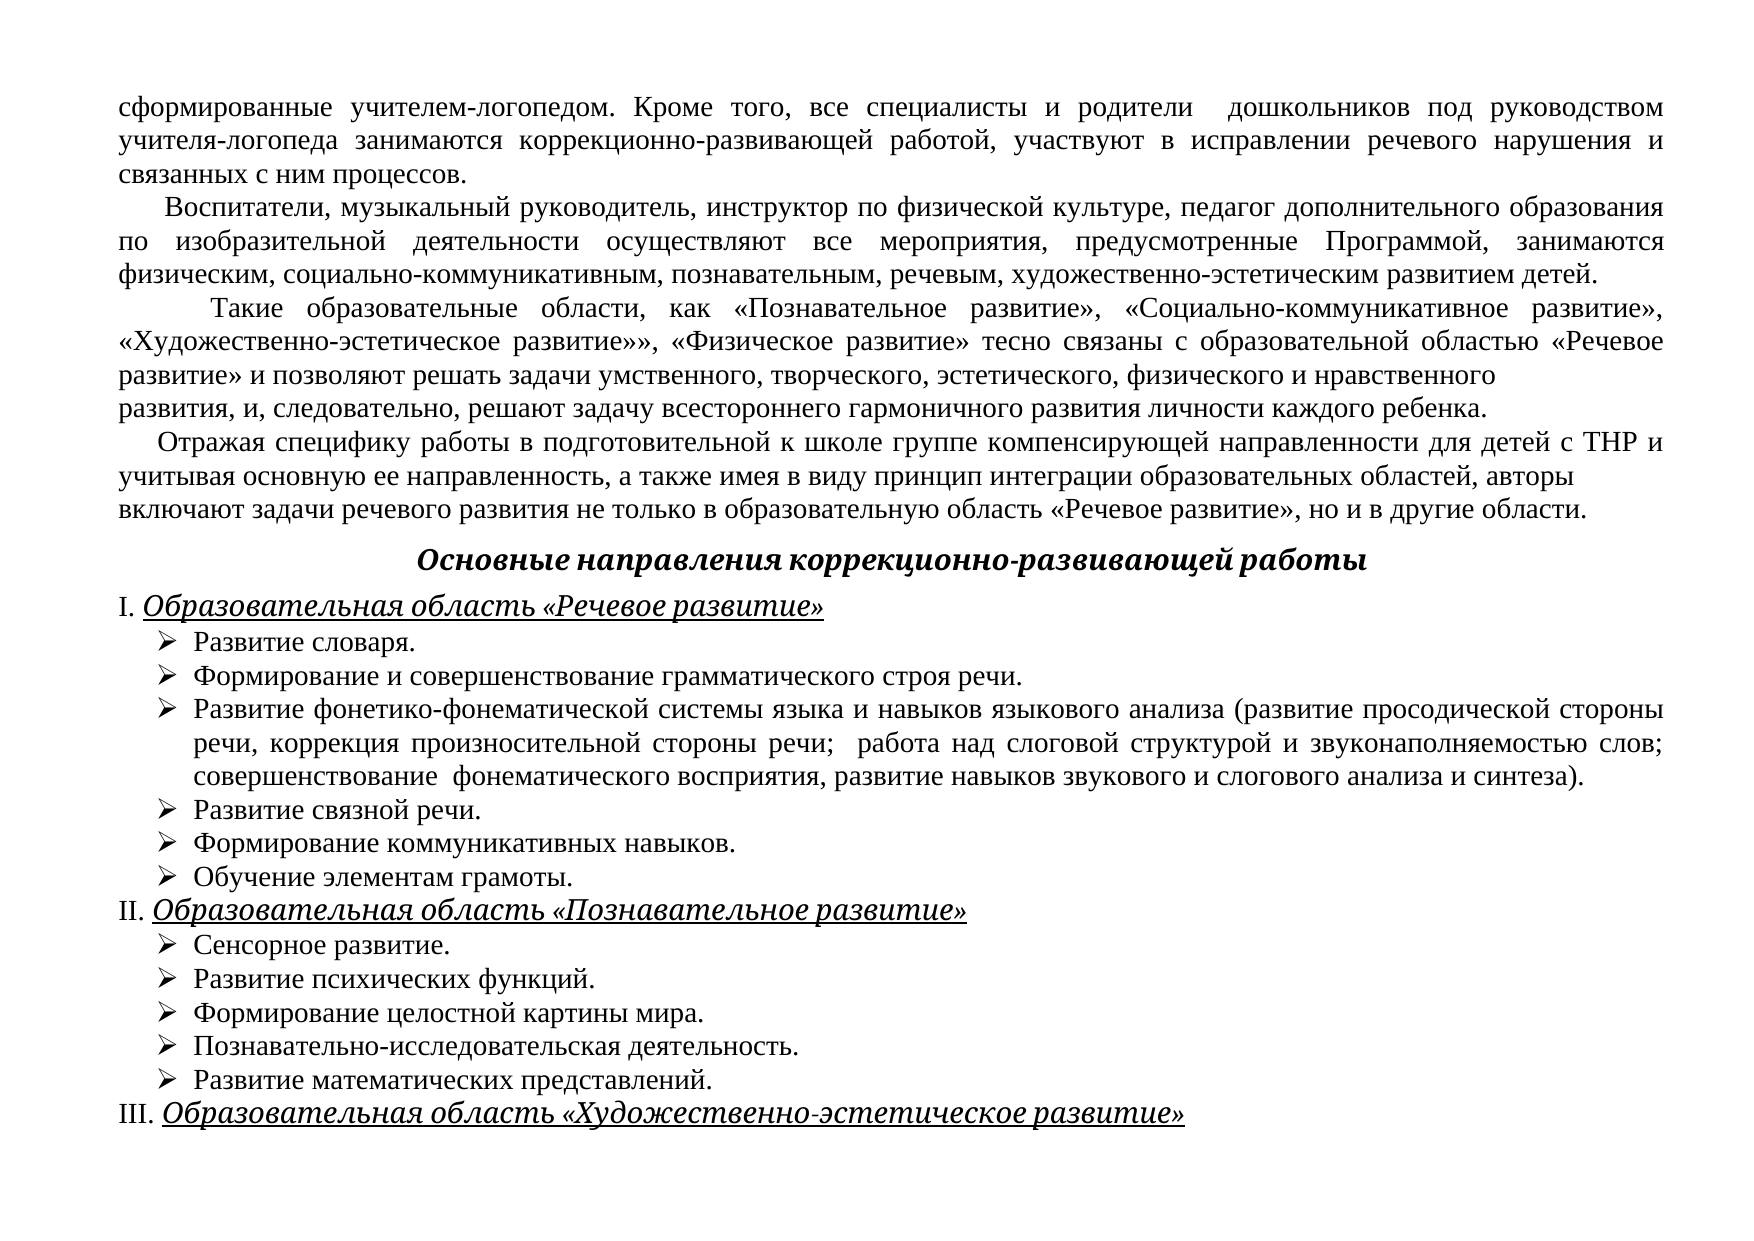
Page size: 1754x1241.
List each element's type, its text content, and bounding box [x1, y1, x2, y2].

text Воспитатели, музыкальный руководитель, инструктор по физической культуре, педагог дополнительного образования по изобразительной деятельности осуществляют все мероприятия, предусмотренные Программой, занимаются физическим, социально-коммуникативным, познавательным, речевым, художественно-эстетическим развитием детей. [118, 189, 1665, 290]
list Развитие фонетико-фонематической системы языка и навыков языкового анализа (развитие просодической стороны речи, коррекция произносительной стороны речи; работа над слоговой структурой и звуконаполняемостью слов; совершенствование фонематического восприятия, развитие навыков звукового и слогового анализа и синтеза). [156, 691, 1665, 792]
list Развитие психических функций. [156, 961, 1665, 995]
text сформированные учителем-логопедом. Кроме того, все специалисты и родители дошкольников под руководством учителя-логопеда занимаются коррекционно-развивающей работой, участвуют в исправлении речевого нарушения и связанных с ним процессов. [118, 89, 1665, 189]
list Развитие связной речи. [156, 792, 1665, 826]
text Отражая специфику работы в подготовительной к школе группе компенсирующей направленности для детей с ТНР и учитывая основную ее направленность, а также имея в виду принцип интеграции образовательных областей, авторы [118, 424, 1665, 491]
text II. Образовательная область «Познавательное развитие» [118, 893, 1665, 927]
text Такие образовательные области, как «Познавательное развитие», «Социально-коммуникативное развитие», «Художественно-эстетическое развитие»», «Физическое развитие» тесно связаны с образовательной областью «Речевое развитие» и позволяют решать задачи умственного, творческого, эстетического, физического и нравственного [118, 290, 1665, 391]
text III. Образовательная область «Художественно-эстетическое развитие» [118, 1096, 1665, 1130]
list Развитие математических представлений. [156, 1062, 1665, 1096]
text включают задачи речевого развития не только в образовательную область «Речевое развитие», но и в другие области. [118, 491, 1665, 525]
list Формирование и совершенствование грамматического строя речи. [156, 658, 1665, 691]
text Основные направления коррекционно-развивающей работы [118, 544, 1665, 577]
list Развитие словаря. [156, 624, 1665, 658]
text развития, и, следовательно, решают задачу всестороннего гармоничного развития личности каждого ребенка. [118, 391, 1665, 424]
list Формирование коммуникативных навыков. [156, 826, 1665, 859]
list Сенсорное развитие. [156, 927, 1665, 961]
list Формирование целостной картины мира. [156, 995, 1665, 1028]
list Познавательно-исследовательская деятельность. [156, 1028, 1665, 1062]
list Обучение элементам грамоты. [156, 859, 1665, 893]
text I. Образовательная область «Речевое развитие» [118, 589, 1665, 624]
